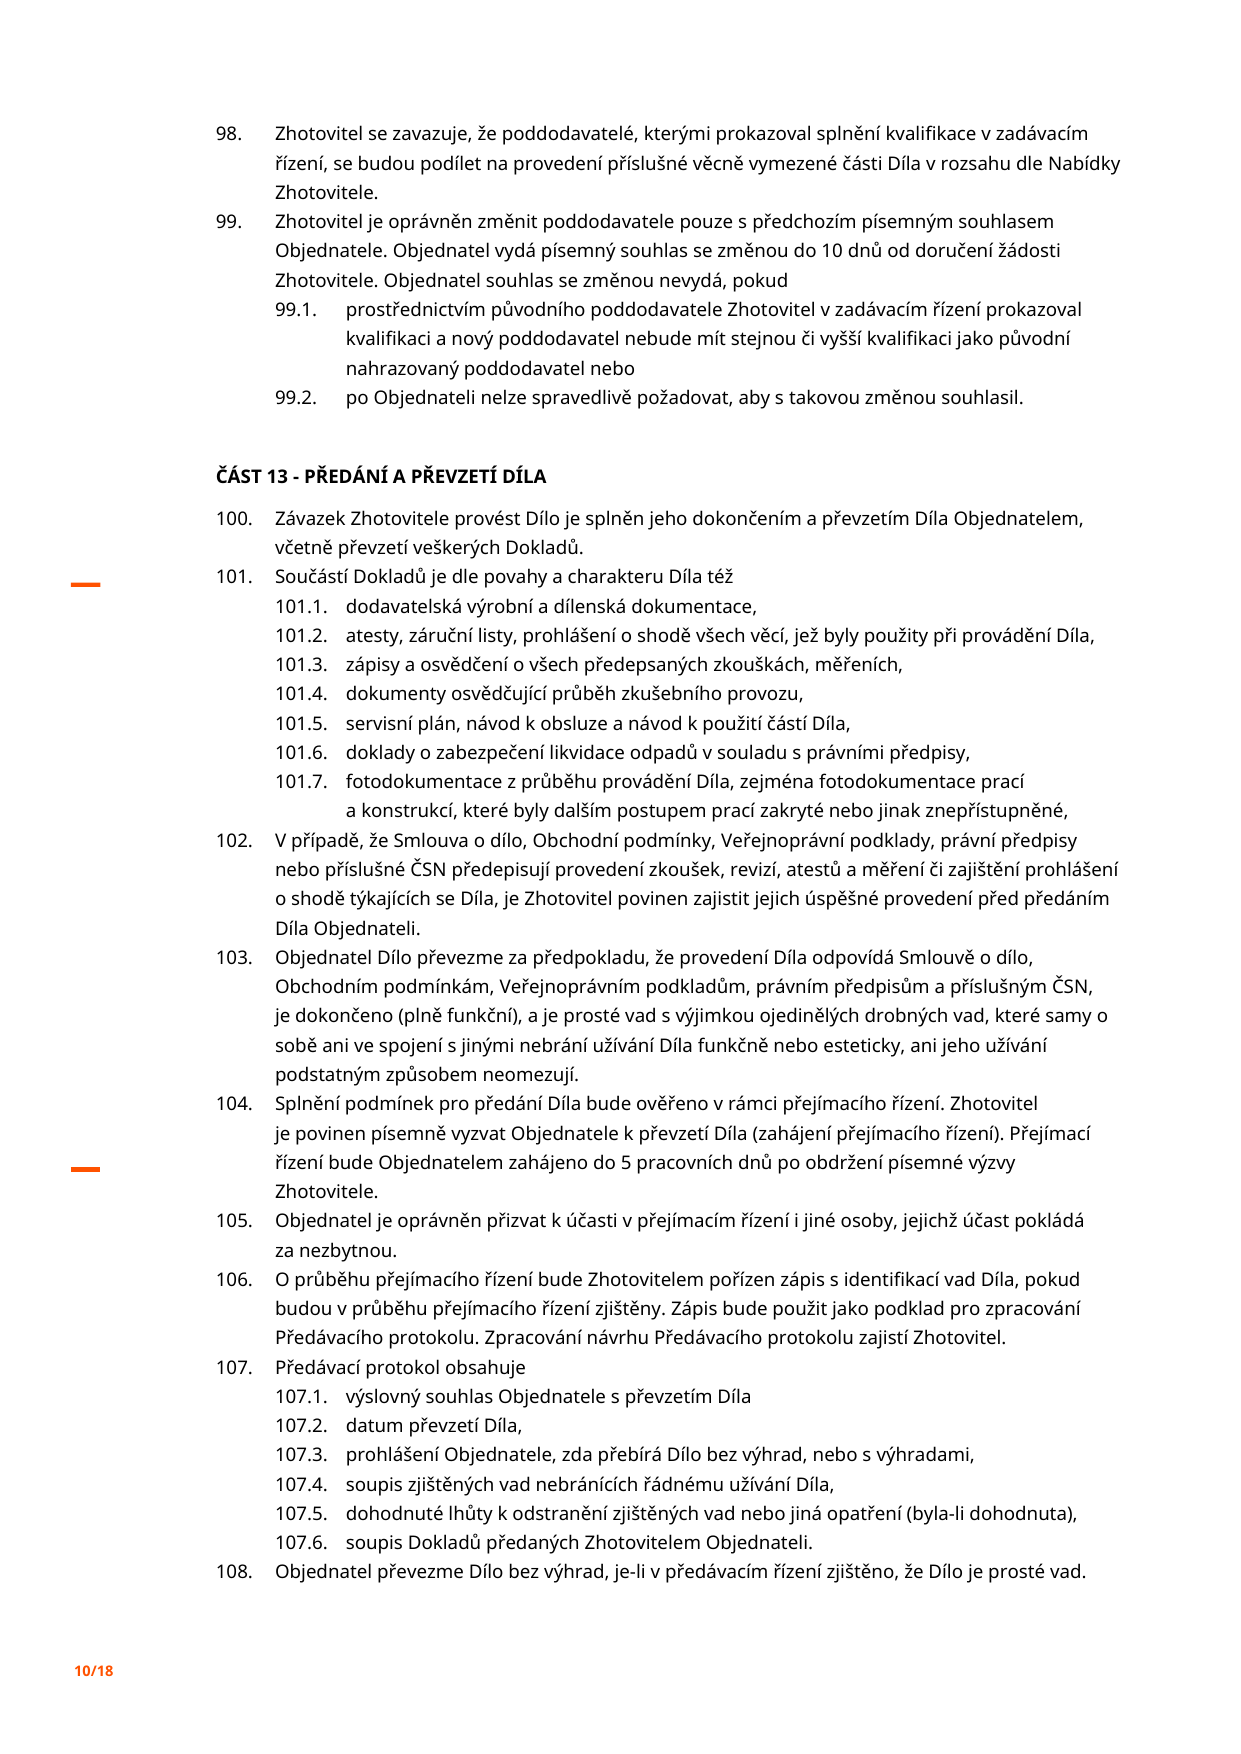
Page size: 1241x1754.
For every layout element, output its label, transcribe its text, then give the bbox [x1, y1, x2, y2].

list soupis zjištěných vad nebránících řádnému užívání Díla, [275, 1471, 1122, 1497]
list Objednatel Dílo převezme za předpokladu, že provedení Díla odpovídá Smlouvě o dílo, Obchodním podmínkám, Veřejnoprávním podkladům, právním předpisům a příslušným ČSN, je dokončeno (plně funkční), a je prosté vad s výjimkou ojedinělých drobných vad, které samy o sobě ani ve spojení s jinými nebrání užívání Díla funkčně nebo esteticky, ani jeho užívání podstatným způsobem neomezují. [216, 944, 1122, 1087]
list doklady o zabezpečení likvidace odpadů v souladu s právními předpisy, [275, 739, 1122, 765]
list fotodokumentace z průběhu provádění Díla, zejména fotodokumentace prací a konstrukcí, které byly dalším postupem prací zakryté nebo jinak znepřístupněné, [275, 768, 1122, 823]
list Závazek Zhotovitele provést Dílo je splněn jeho dokončením a převzetím Díla Objednatelem, včetně převzetí veškerých Dokladů. [216, 505, 1122, 560]
list soupis Dokladů předaných Zhotovitelem Objednateli. [275, 1529, 1122, 1555]
list Předávací protokol obsahuje [216, 1354, 1122, 1379]
list Splnění podmínek pro předání Díla bude ověřeno v rámci přejímacího řízení. Zhotovitel je povinen písemně vyzvat Objednatele k převzetí Díla (zahájení přejímacího řízení). Přejímací řízení bude Objednatelem zahájeno do 5 pracovních dnů po obdržení písemné výzvy Zhotovitele. [216, 1091, 1122, 1204]
list servisní plán, návod k obsluze a návod k použití částí Díla, [275, 710, 1122, 736]
list atesty, záruční listy, prohlášení o shodě všech věcí, jež byly použity při provádění Díla, [275, 622, 1122, 648]
list výslovný souhlas Objednatele s převzetím Díla [275, 1383, 1122, 1409]
list dohodnuté lhůty k odstranění zjištěných vad nebo jiná opatření (byla-li dohodnuta), [275, 1500, 1122, 1526]
list datum převzetí Díla, [275, 1412, 1122, 1438]
list Zhotovitel je oprávněn změnit poddodavatele pouze s předchozím písemným souhlasem Objednatele. Objednatel vydá písemný souhlas se změnou do 10 dnů od doručení žádosti Zhotovitele. Objednatel souhlas se změnou nevydá, pokud [216, 208, 1122, 292]
list zápisy a osvědčení o všech předepsaných zkouškách, měřeních, [275, 651, 1122, 677]
list PŘEDÁNÍ A PŘEVZETÍ DÍLA [216, 463, 1122, 489]
list Součástí Dokladů je dle povahy a charakteru Díla též [216, 564, 1122, 589]
list Objednatel je oprávněn přizvat k účasti v přejímacím řízení i jiné osoby, jejichž účast pokládá za nezbytnou. [216, 1208, 1122, 1262]
list Zhotovitel se zavazuje, že poddodavatelé, kterými prokazoval splnění kvalifikace v zadávacím řízení, se budou podílet na provedení příslušné věcně vymezené části Díla v rozsahu dle Nabídky Zhotovitele. [216, 121, 1122, 205]
list O průběhu přejímacího řízení bude Zhotovitelem pořízen zápis s identifikací vad Díla, pokud budou v průběhu přejímacího řízení zjištěny. Zápis bude použit jako podklad pro zpracování Předávacího protokolu. Zpracování návrhu Předávacího protokolu zajistí Zhotovitel. [216, 1266, 1122, 1350]
list dodavatelská výrobní a dílenská dokumentace, [275, 593, 1122, 618]
list po Objednateli nelze spravedlivě požadovat, aby s takovou změnou souhlasil. [275, 384, 1122, 409]
list prohlášení Objednatele, zda přebírá Dílo bez výhrad, nebo s výhradami, [275, 1442, 1122, 1467]
list dokumenty osvědčující průběh zkušebního provozu, [275, 681, 1122, 706]
list Objednatel převezme Dílo bez výhrad, je-li v předávacím řízení zjištěno, že Dílo je prosté vad. [216, 1559, 1122, 1584]
list V případě, že Smlouva o dílo, Obchodní podmínky, Veřejnoprávní podklady, právní předpisy nebo příslušné ČSN předepisují provedení zkoušek, revizí, atestů a měření či zajištění prohlášení o shodě týkajících se Díla, je Zhotovitel povinen zajistit jejich úspěšné provedení před předáním Díla Objednateli. [216, 827, 1122, 940]
list prostřednictvím původního poddodavatele Zhotovitel v zadávacím řízení prokazoval kvalifikaci a nový poddodavatel nebude mít stejnou či vyšší kvalifikaci jako původní nahrazovaný poddodavatel nebo [275, 296, 1122, 380]
